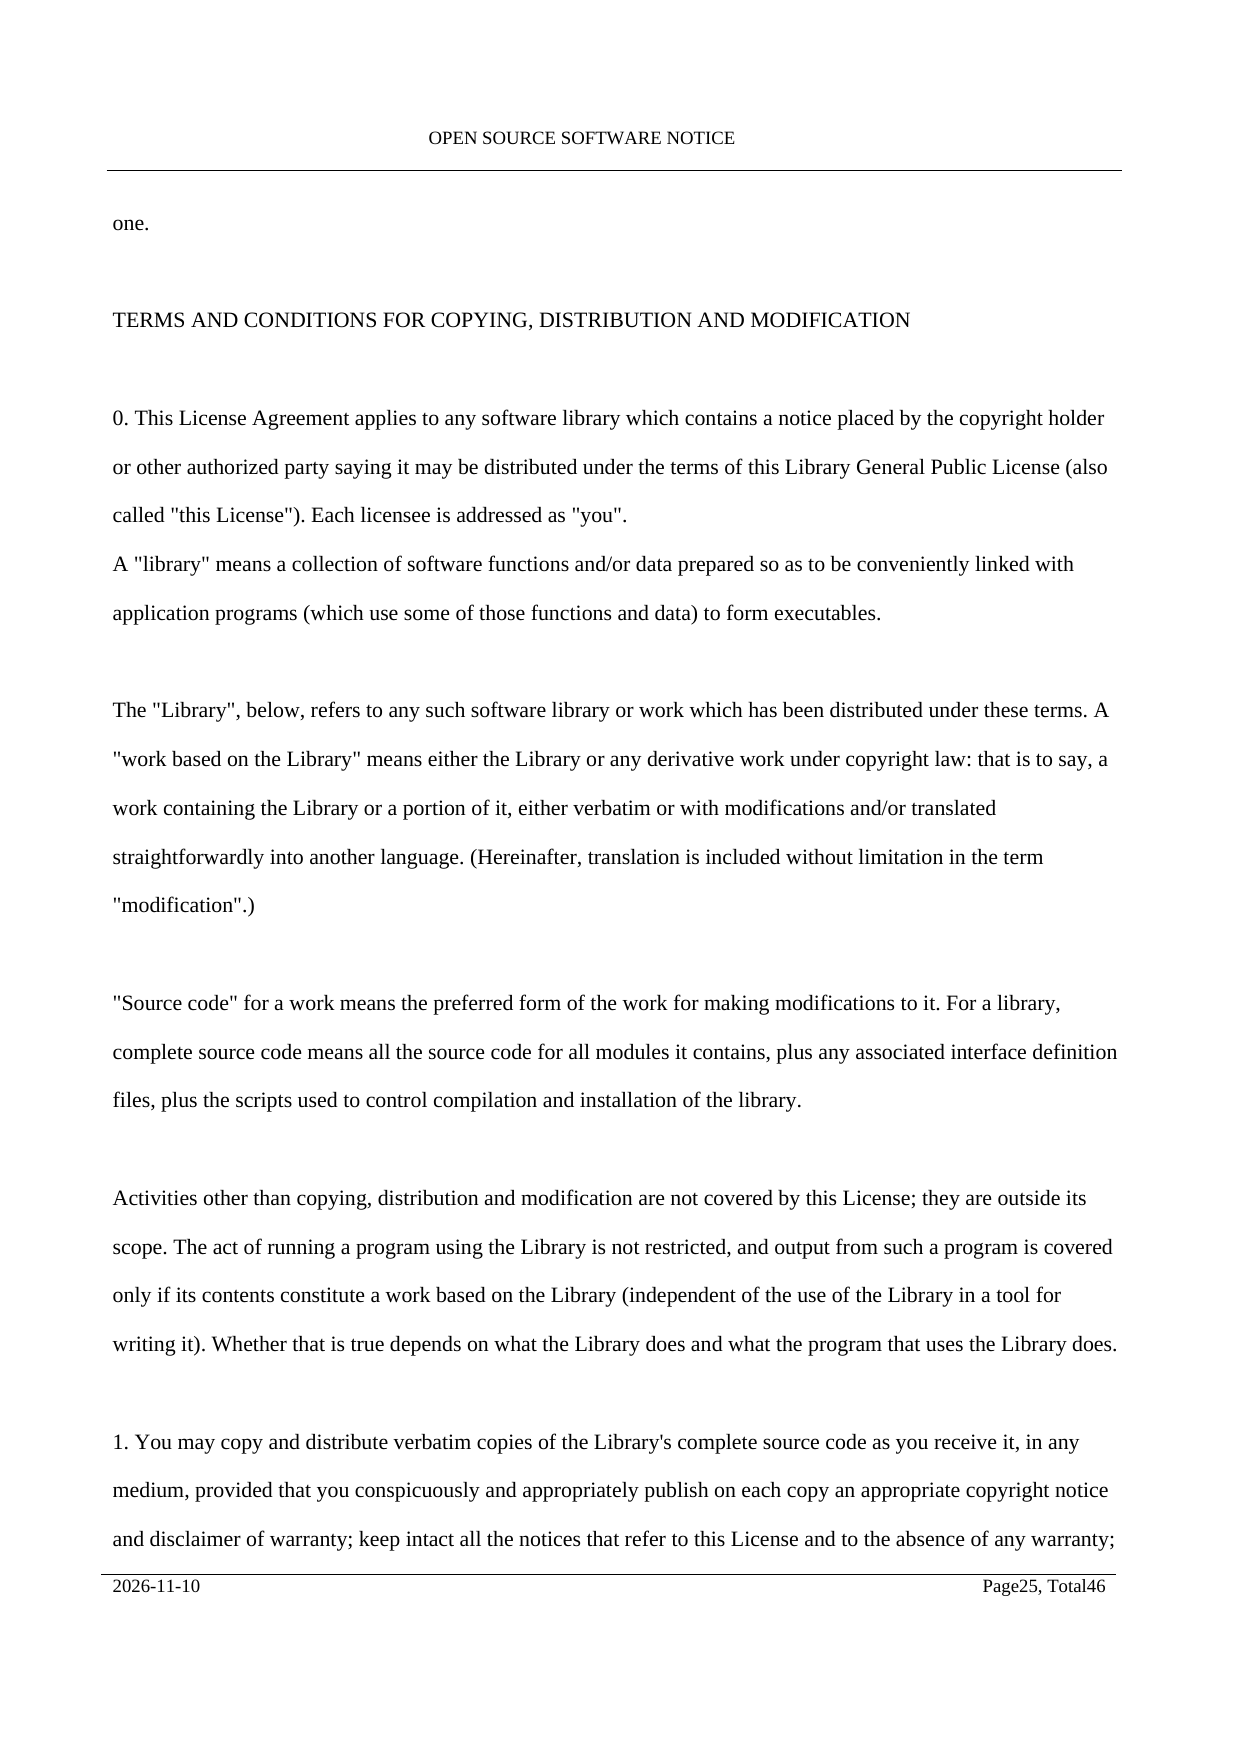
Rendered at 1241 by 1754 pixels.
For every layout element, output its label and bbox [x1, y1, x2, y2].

text [112, 206, 1128, 1555]
